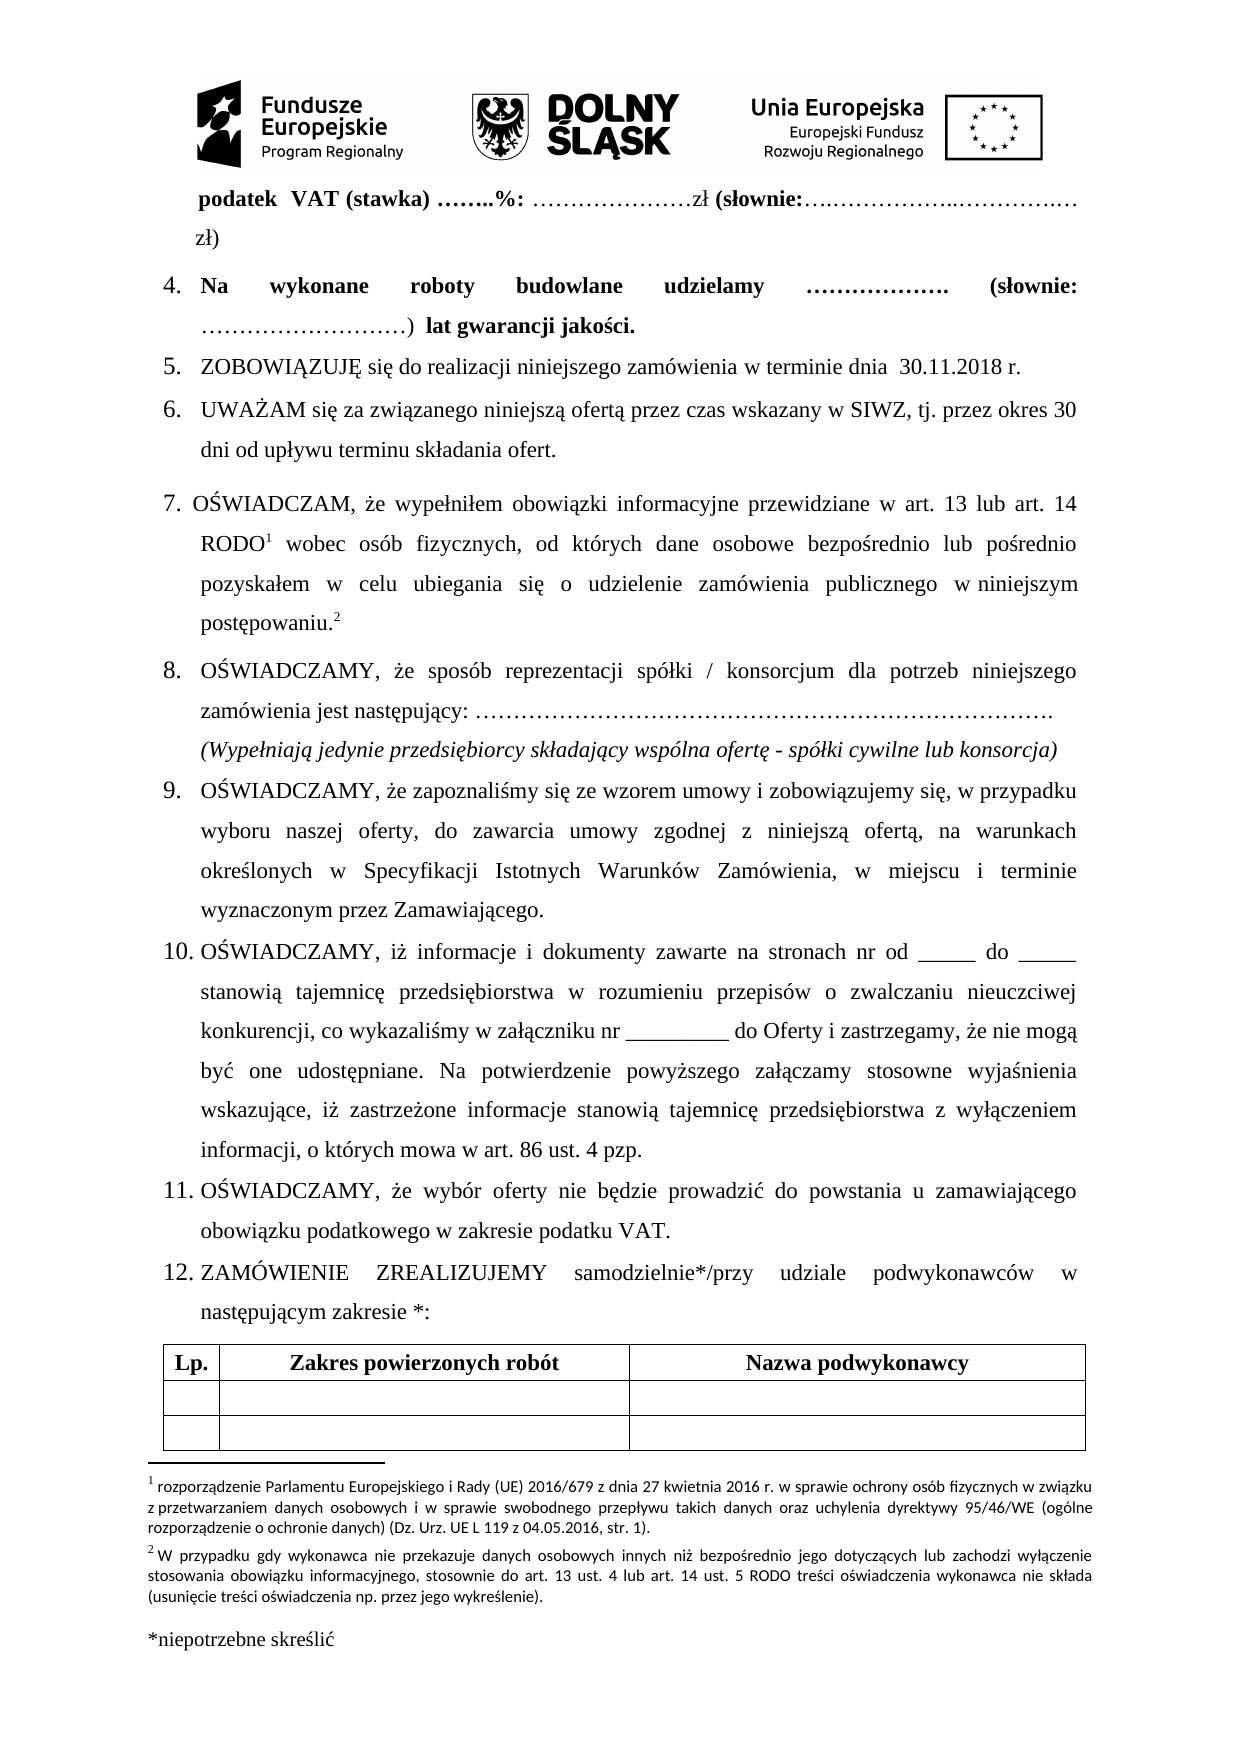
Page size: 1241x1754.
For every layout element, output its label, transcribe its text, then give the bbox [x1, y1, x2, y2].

picture [197, 73, 1043, 179]
